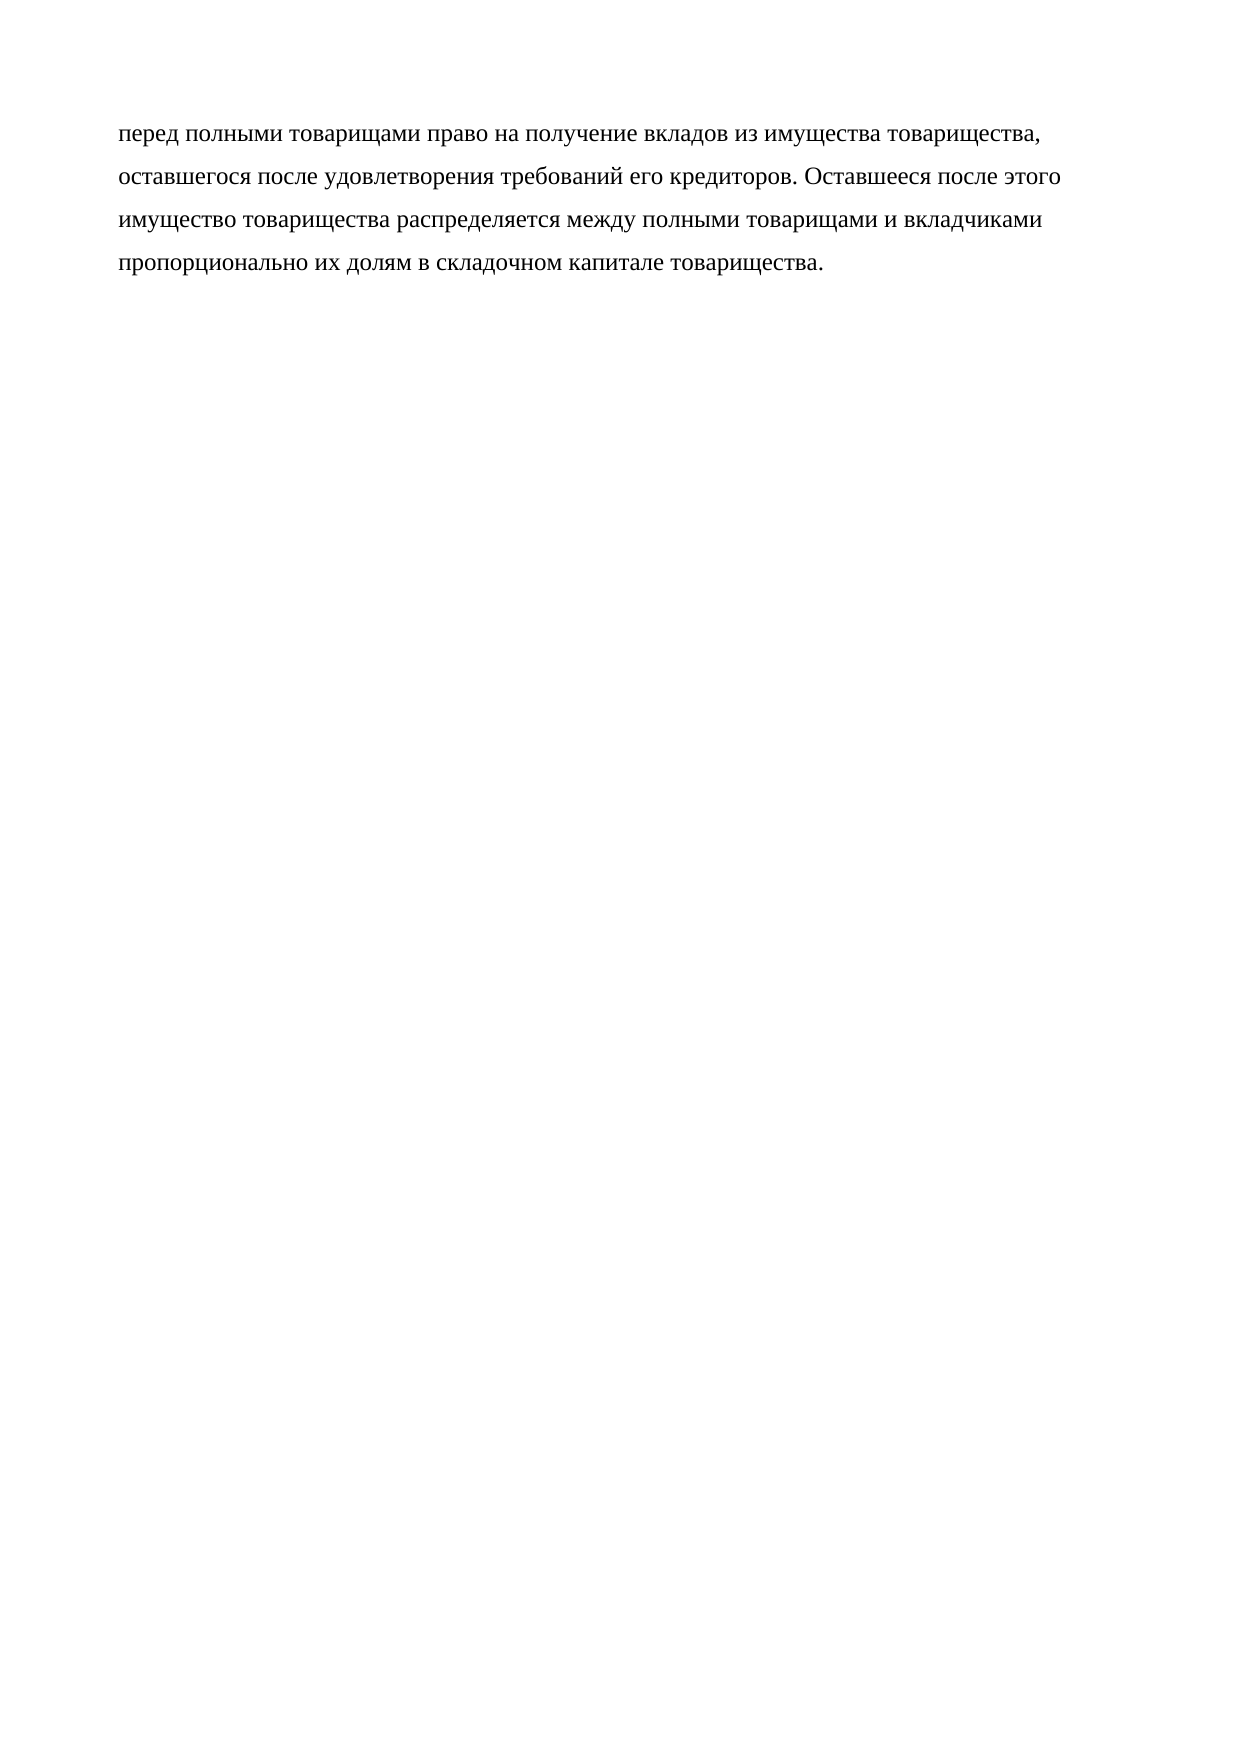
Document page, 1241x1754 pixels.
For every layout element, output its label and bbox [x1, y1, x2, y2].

list [118, 118, 1152, 276]
